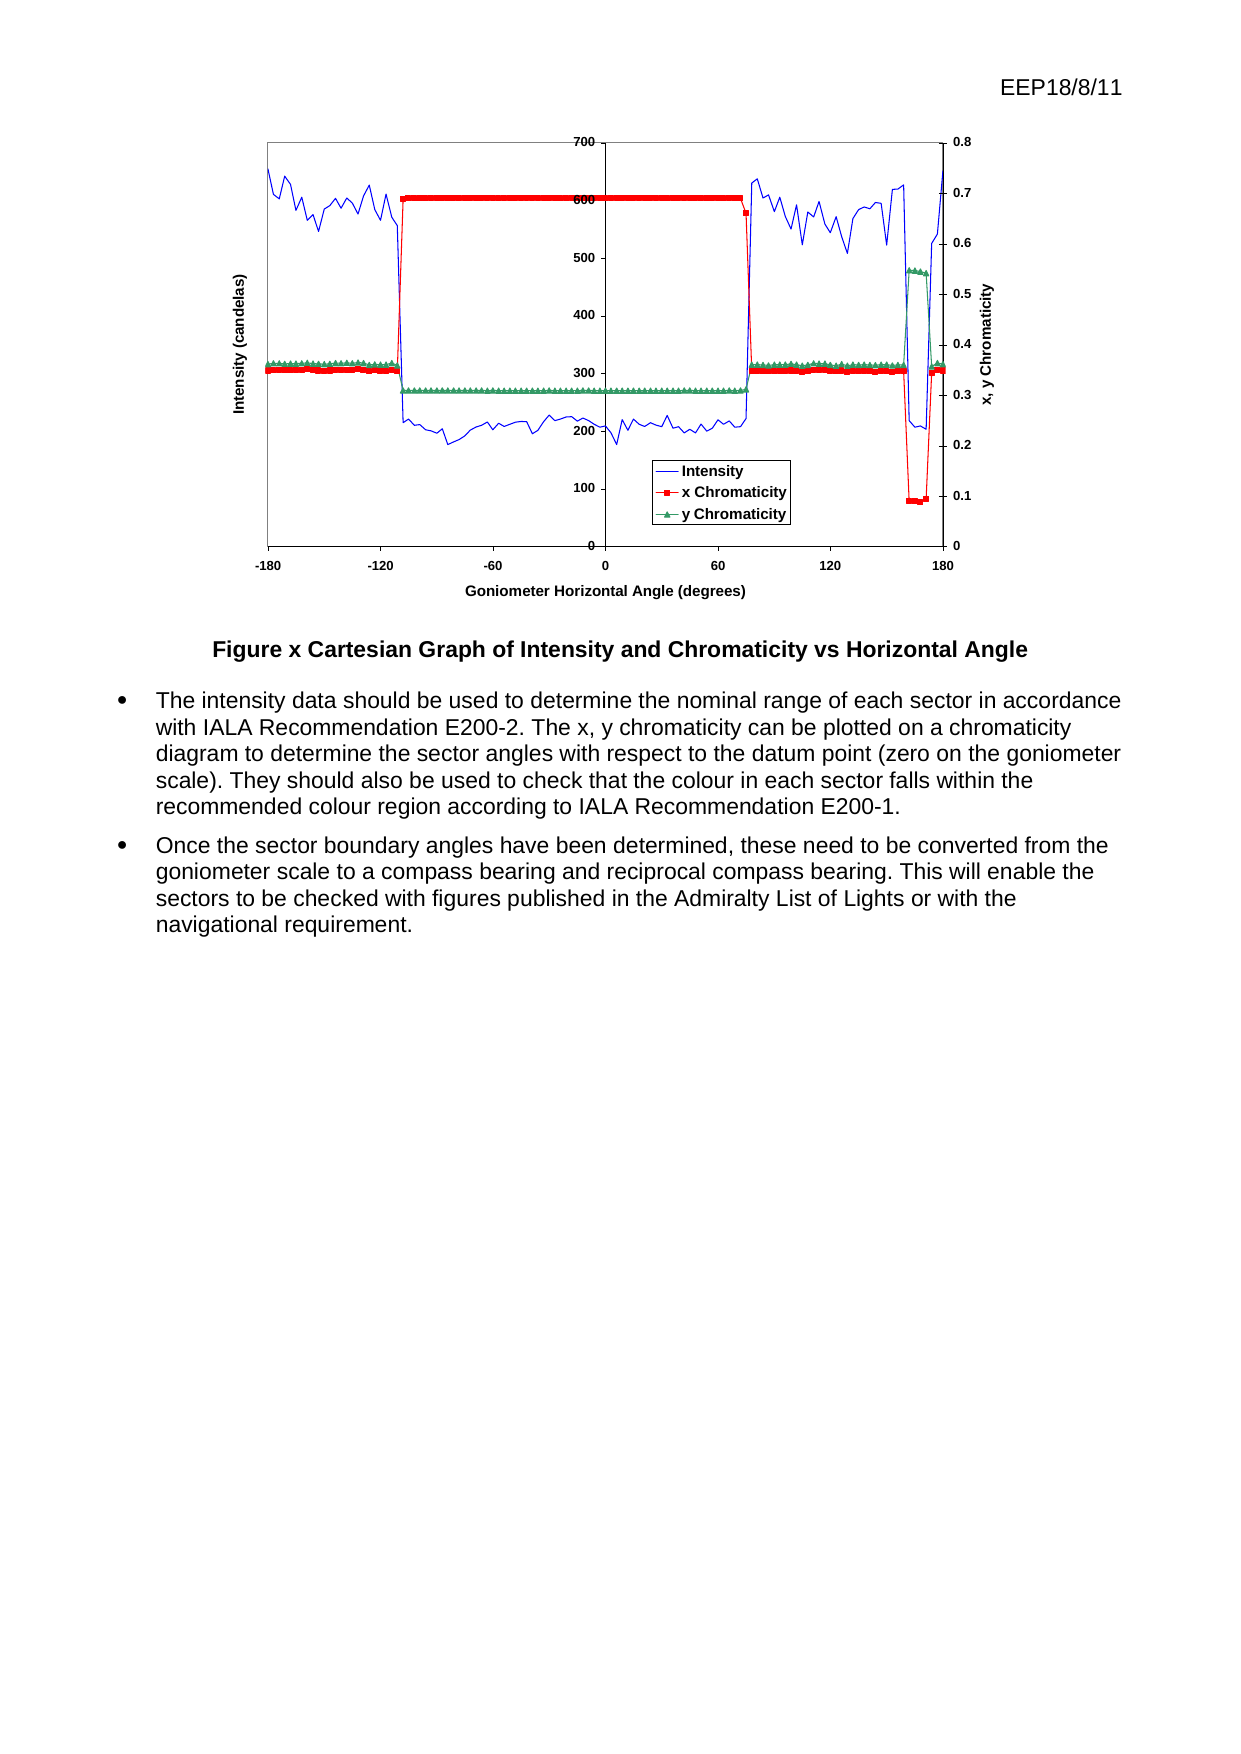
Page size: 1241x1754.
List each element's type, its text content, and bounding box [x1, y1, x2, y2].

text Figure x Cartesian Graph of Intensity and Chromaticity vs Horizontal Angle [118, 636, 1122, 662]
list Once the sector boundary angles have been determined, these need to be converted from the goniometer scale to a compass bearing and reciprocal compass bearing. This will enable the sectors to be checked with figures published in the Admiralty List of Lights or with the navigational requirement. [118, 832, 1122, 937]
list The intensity data should be used to determine the nominal range of each sector in accordance with IALA Recommendation E200-2. The x, y chromaticity can be plotted on a chromaticity diagram to determine the sector angles with respect to the datum point (zero on the goniometer scale). They should also be used to check that the colour in each sector falls within the recommended colour region according to IALA Recommendation E200-1. [118, 687, 1122, 819]
